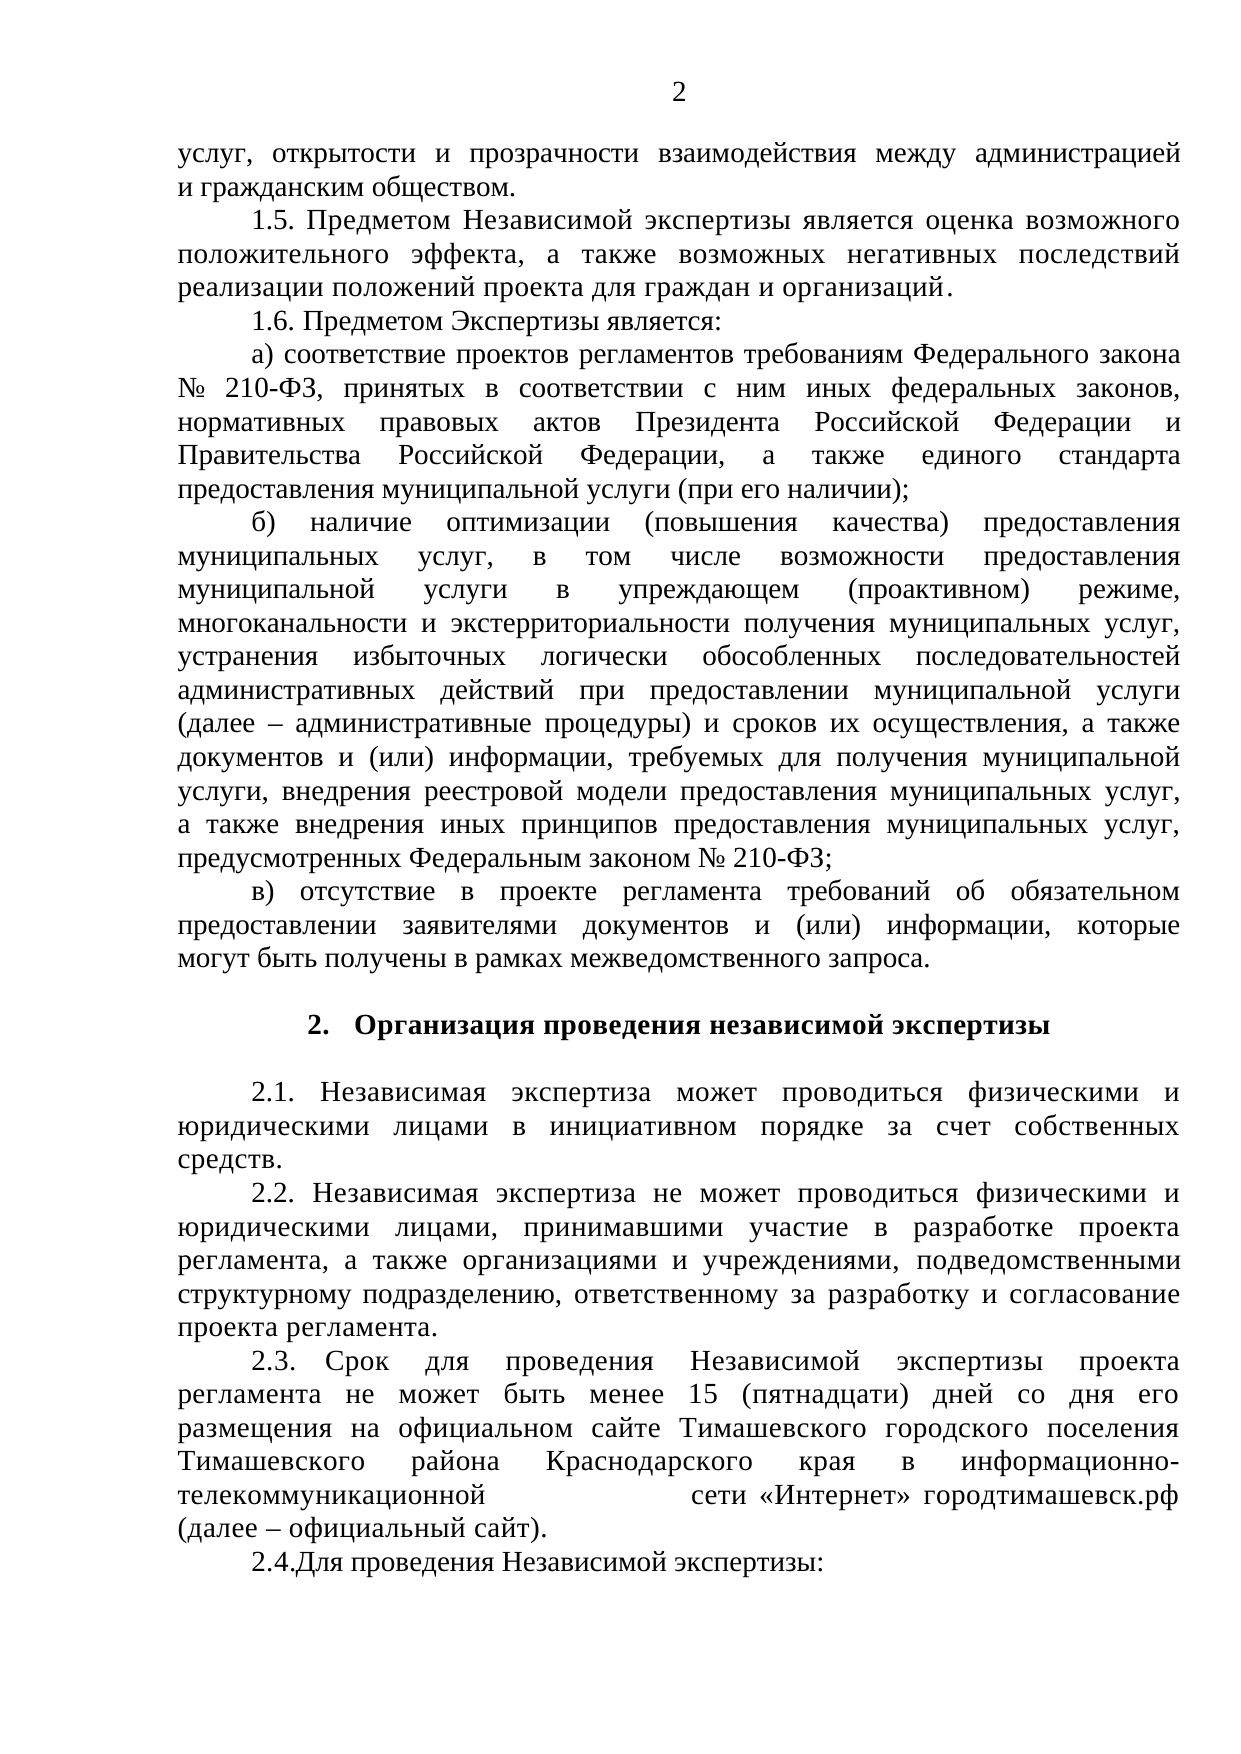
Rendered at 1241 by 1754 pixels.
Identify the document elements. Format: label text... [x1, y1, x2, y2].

list Предметом Независимой экспертизы является оценка возможного положительного эффекта, а также возможных негативных последствий реализации положений проекта для граждан и организаций. [177, 202, 1182, 303]
text а) соответствие проектов регламентов требованиям Федерального закона № 210-ФЗ, принятых в соответствии с ним иных федеральных законов, нормативных правовых актов Президента Российской Федерации и Правительства Российской Федерации, а также единого стандарта предоставления муниципальной услуги (при его наличии); [177, 337, 1182, 504]
list Срок для проведения Независимой экспертизы проекта регламента не может быть менее 15 (пятнадцати) дней со дня его размещения на официальном сайте Тимашевского городского поселения Тимашевского района Краснодарского края в информационно-телекоммуникационной сети «Интернет» городтимашевск.рф (далее – официальный сайт). [177, 1343, 1181, 1544]
list Организация проведения независимой экспертизы [177, 1007, 1182, 1041]
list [177, 135, 1182, 202]
list Для проведения Независимой экспертизы: [177, 1544, 1181, 1578]
text в) отсутствие в проекте регламента требований об обязательном предоставлении заявителями документов и (или) информации, которые могут быть получены в рамках межведомственного запроса. [177, 873, 1181, 974]
text б) наличие оптимизации (повышения качества) предоставления муниципальных услуг, в том числе возможности предоставления муниципальной услуги в упреждающем (проактивном) режиме, многоканальности и экстерриториальности получения муниципальных услуг, устранения избыточных логически обособленных последовательностей административных действий при предоставлении муниципальной услуги (далее – административные процедуры) и сроков их осуществления, а также документов и (или) информации, требуемых для получения муниципальной услуги, внедрения реестровой модели предоставления муниципальных услуг, а также внедрения иных принципов предоставления муниципальных услуг, предусмотренных Федеральным законом № 210-ФЗ; [177, 504, 1181, 873]
list Предметом Экспертизы является: [177, 303, 1182, 337]
list Независимая экспертиза не может проводиться физическими и юридическими лицами, принимавшими участие в разработке проекта регламента, а также организациями и учреждениями, подведомственными структурному подразделению, ответственному за разработку и согласование проекта регламента. [177, 1175, 1182, 1343]
list Независимая экспертиза может проводиться физическими и юридическими лицами в инициативном порядке за счет собственных средств. [177, 1074, 1182, 1175]
